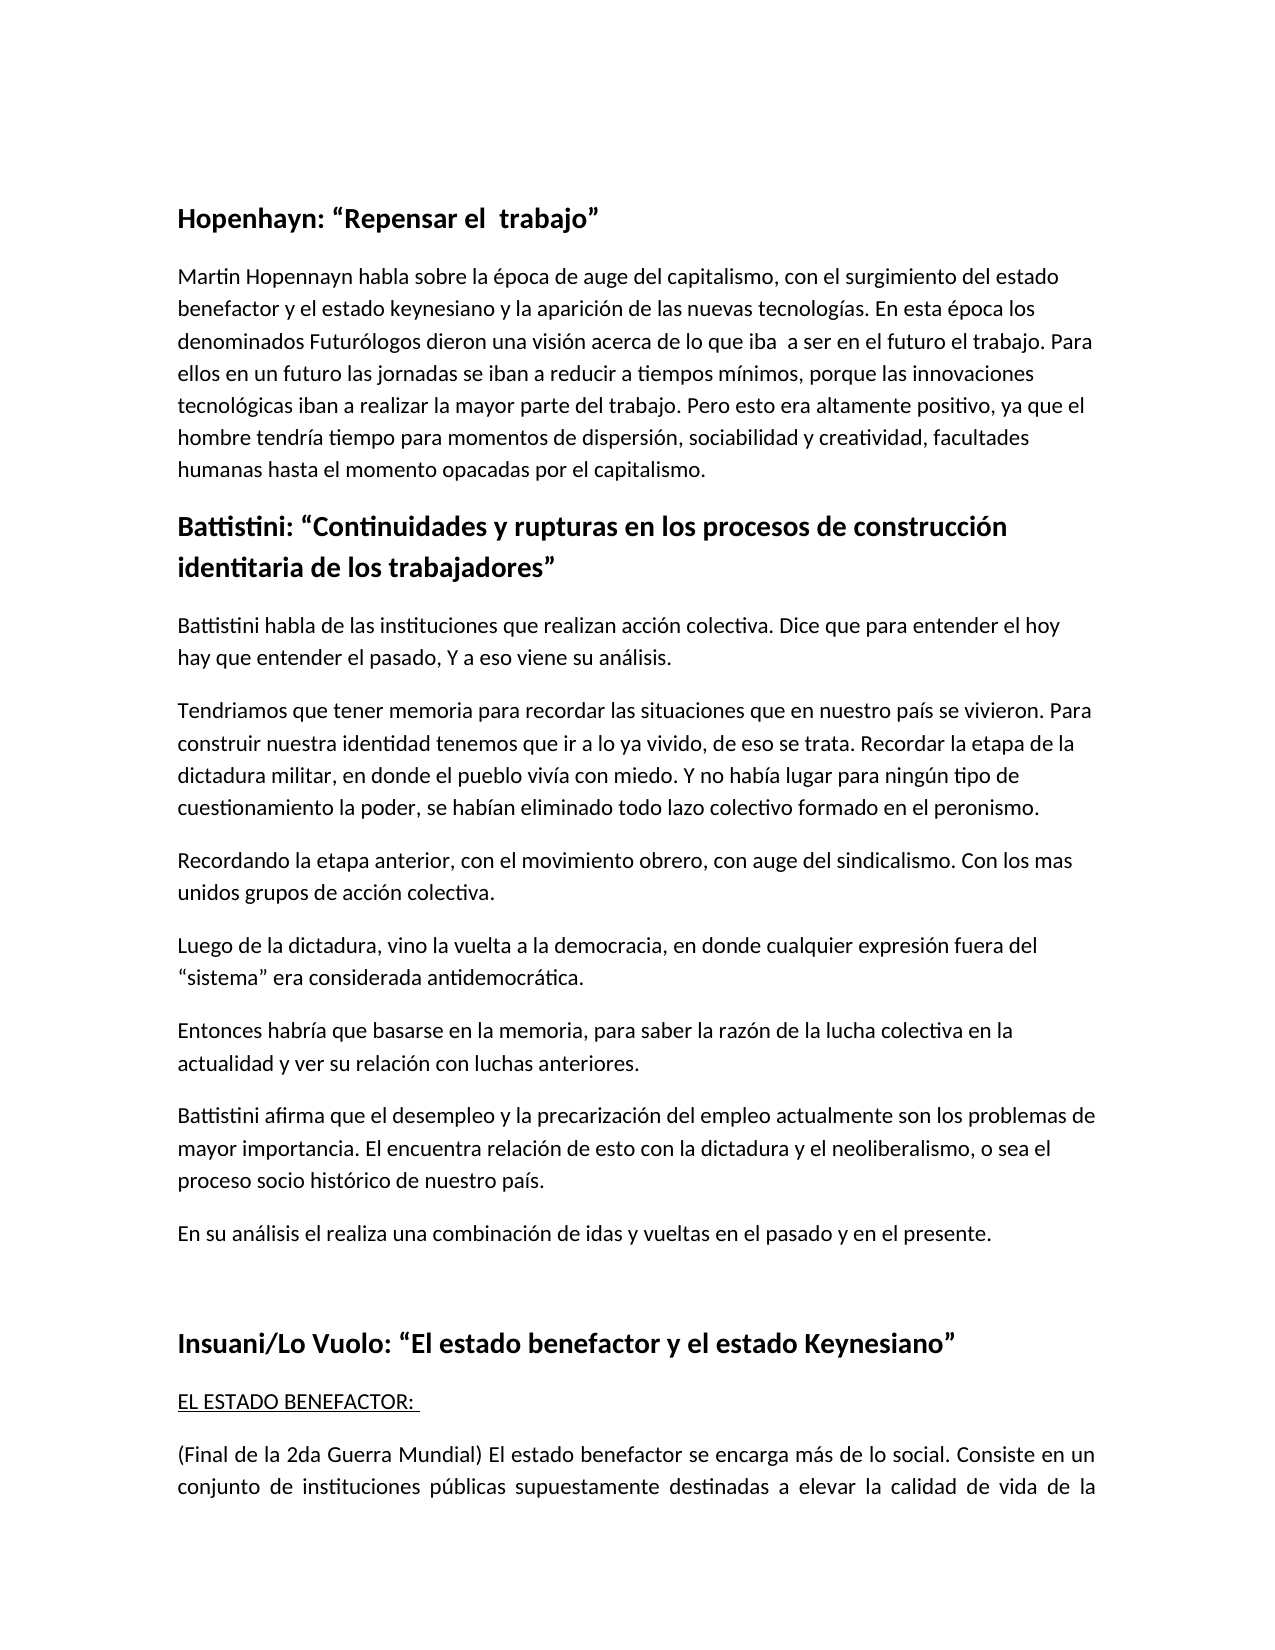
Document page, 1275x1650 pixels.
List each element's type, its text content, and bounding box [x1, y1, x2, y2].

text Battistini: “Continuidades y rupturas en los procesos de construcción identitaria de los trabajadores” [177, 508, 1098, 585]
text En su análisis el realiza una combinación de idas y vueltas en el pasado y en el presente. [177, 1219, 1098, 1247]
text Martin Hopennayn habla sobre la época de auge del capitalismo, con el surgimiento del estado benefactor y el estado keynesiano y la aparición de las nuevas tecnologías. En esta época los denominados Futurólogos dieron una visión acerca de lo que iba a ser en el futuro el trabajo. Para ellos en un futuro las jornadas se iban a reducir a tiempos mínimos, porque las innovaciones tecnológicas iban a realizar la mayor parte del trabajo. Pero esto era altamente positivo, ya que el hombre tendría tiempo para momentos de dispersión, sociabilidad y creatividad, facultades humanas hasta el momento opacadas por el capitalismo. [177, 262, 1098, 483]
text Luego de la dictadura, vino la vuelta a la democracia, en donde cualquier expresión fuera del “sistema” era considerada antidemocrática. [177, 931, 1098, 991]
text Hopenhayn: “Repensar el trabajo” [177, 201, 1098, 236]
text EL ESTADO BENEFACTOR: [177, 1387, 1098, 1415]
text Insuani/Lo Vuolo: “El estado benefactor y el estado Keynesiano” [177, 1325, 1098, 1361]
text Battistini afirma que el desempleo y la precarización del empleo actualmente son los problemas de mayor importancia. El encuentra relación de esto con la dictadura y el neoliberalismo, o sea el proceso socio histórico de nuestro país. [177, 1102, 1098, 1194]
text Tendriamos que tener memoria para recordar las situaciones que en nuestro país se vivieron. Para construir nuestra identidad tenemos que ir a lo ya vivido, de eso se trata. Recordar la etapa de la dictadura militar, en donde el pueblo vivía con miedo. Y no había lugar para ningún tipo de cuestionamiento la poder, se habían eliminado todo lazo colectivo formado en el peronismo. [177, 696, 1098, 821]
text Entonces habría que basarse en la memoria, para saber la razón de la lucha colectiva en la actualidad y ver su relación con luchas anteriores. [177, 1016, 1098, 1077]
text Battistini habla de las instituciones que realizan acción colectiva. Dice que para entender el hoy hay que entender el pasado, Y a eso viene su análisis. [177, 611, 1098, 671]
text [177, 1440, 1098, 1500]
text Recordando la etapa anterior, con el movimiento obrero, con auge del sindicalismo. Con los mas unidos grupos de acción colectiva. [177, 846, 1098, 906]
